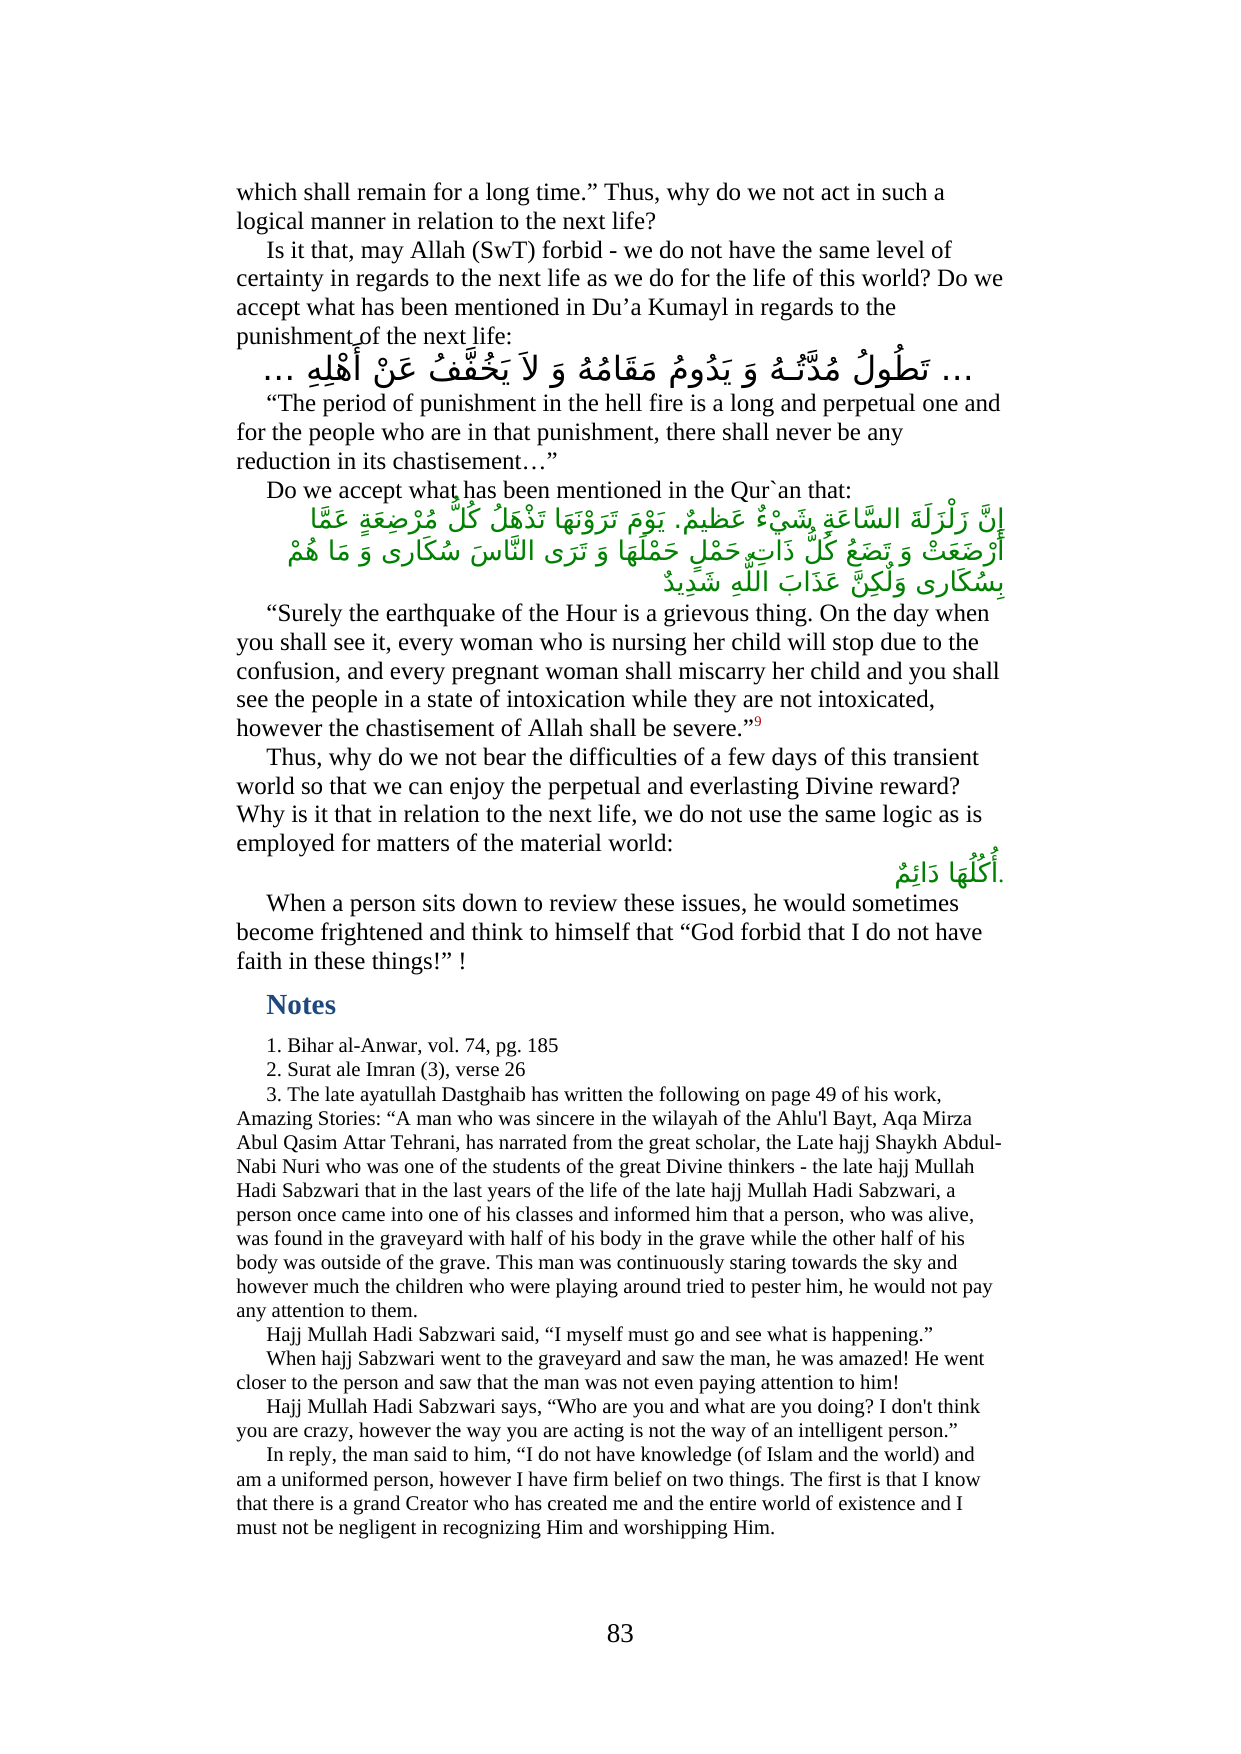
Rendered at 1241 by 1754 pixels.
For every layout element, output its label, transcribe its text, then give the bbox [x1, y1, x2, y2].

text When hajj Sabzwari went to the graveyard and saw the man, he was amazed! He went closer to the person and saw that the man was not even paying attention to him! [236, 1346, 1004, 1394]
text … تَطُولُ مُدَّتُـهُ وَ يَدُومُ مَقَامُهُ وَ لاَ يَخُفَّفُ عَنْ أَهْلِهِ … [236, 350, 1004, 388]
text Hajj Mullah Hadi Sabzwari says, “Who are you and what are you doing? I don't think you are crazy, however the way you are acting is not the way of an intelligent person.” [236, 1394, 1004, 1442]
text In reply, the man said to him, “I do not have knowledge (of Islam and the world) and am a uniformed person, however I have firm belief on two things. The first is that I know that there is a grand Creator who has created me and the entire world of existence and I must not be negligent in recognizing Him and worshipping Him. [236, 1442, 1004, 1539]
text 2. Surat ale Imran (3), verse 26 [236, 1057, 1004, 1081]
text 3. The late ayatullah Dastghaib has written the following on page 49 of his work, Amazing Stories: “A man who was sincere in the wilayah of the Ahlu'l Bayt, Aqa Mirza Abul Qasim Attar Tehrani, has narrated from the great scholar, the Late hajj Shaykh Abdul-Nabi Nuri who was one of the students of the great Divine thinkers - the late hajj Mullah Hadi Sabzwari that in the last years of the life of the late hajj Mullah Hadi Sabzwari, a person once came into one of his classes and informed him that a person, who was alive, was found in the graveyard with half of his body in the grave while the other half of his body was outside of the grave. This man was continuously staring towards the sky and however much the children who were playing around tried to pester him, he would not pay any attention to them. [236, 1081, 1004, 1322]
text 1. Bihar al-Anwar, vol. 74, pg. 185 [236, 1033, 1004, 1057]
text Thus, why do we not bear the difficulties of a few days of this transient world so that we can enjoy the perpetual and everlasting Divine reward? Why is it that in relation to the next life, we do not use the same logic as is employed for matters of the material world: [236, 742, 1004, 857]
text إِنَّ زَلْزَلَةَ السَّاعَةِ شَيْءٌ عَظيمٌ. يَوْمَ تَرَوْنَهَا تَذْهَلُ كُلُّ مُرْضِعَةٍ عَمَّا أَرْضَعَتْ وَ تَضَعُ كُلُّ ذَاتِ حَمْلٍ حَمْلَهَا وَ تَرَى النَّاسَ سُكَارى وَ مَا هُمْ بِسُكَارى وَلٌكِنَّ عَذَابَ اللٌّهِ شَدِيدٌ [236, 503, 1004, 598]
text Do we accept what has been mentioned in the Qur`an that: [236, 475, 1004, 503]
text “The period of punishment in the hell fire is a long and perpetual one and for the people who are in that punishment, there shall never be any reduction in its chastisement…” [236, 388, 1004, 475]
text Hajj Mullah Hadi Sabzwari said, “I myself must go and see what is happening.” [236, 1322, 1004, 1346]
text When a person sits down to review these issues, he would sometimes become frightened and think to himself that “God forbid that I do not have faith in these things!” ! [236, 888, 1004, 975]
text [236, 177, 1004, 235]
text Is it that, may Allah (SwT) forbid - we do not have the same level of certainty in regards to the next life as we do for the life of this world? Do we accept what has been mentioned in Du’a Kumayl in regards to the punishment of the next life: [236, 235, 1004, 350]
text أُكُلُهَا دَائِمٌ. [236, 857, 1004, 888]
text “Surely the earthquake of the Hour is a grievous thing. On the day when you shall see it, every woman who is nursing her child will stop due to the confusion, and every pregnant woman shall miscarry her child and you shall see the people in a state of intoxication while they are not intoxicated, however the chastisement of Allah shall be severe.”9 [236, 598, 1004, 742]
subtitle Notes [236, 987, 1004, 1021]
